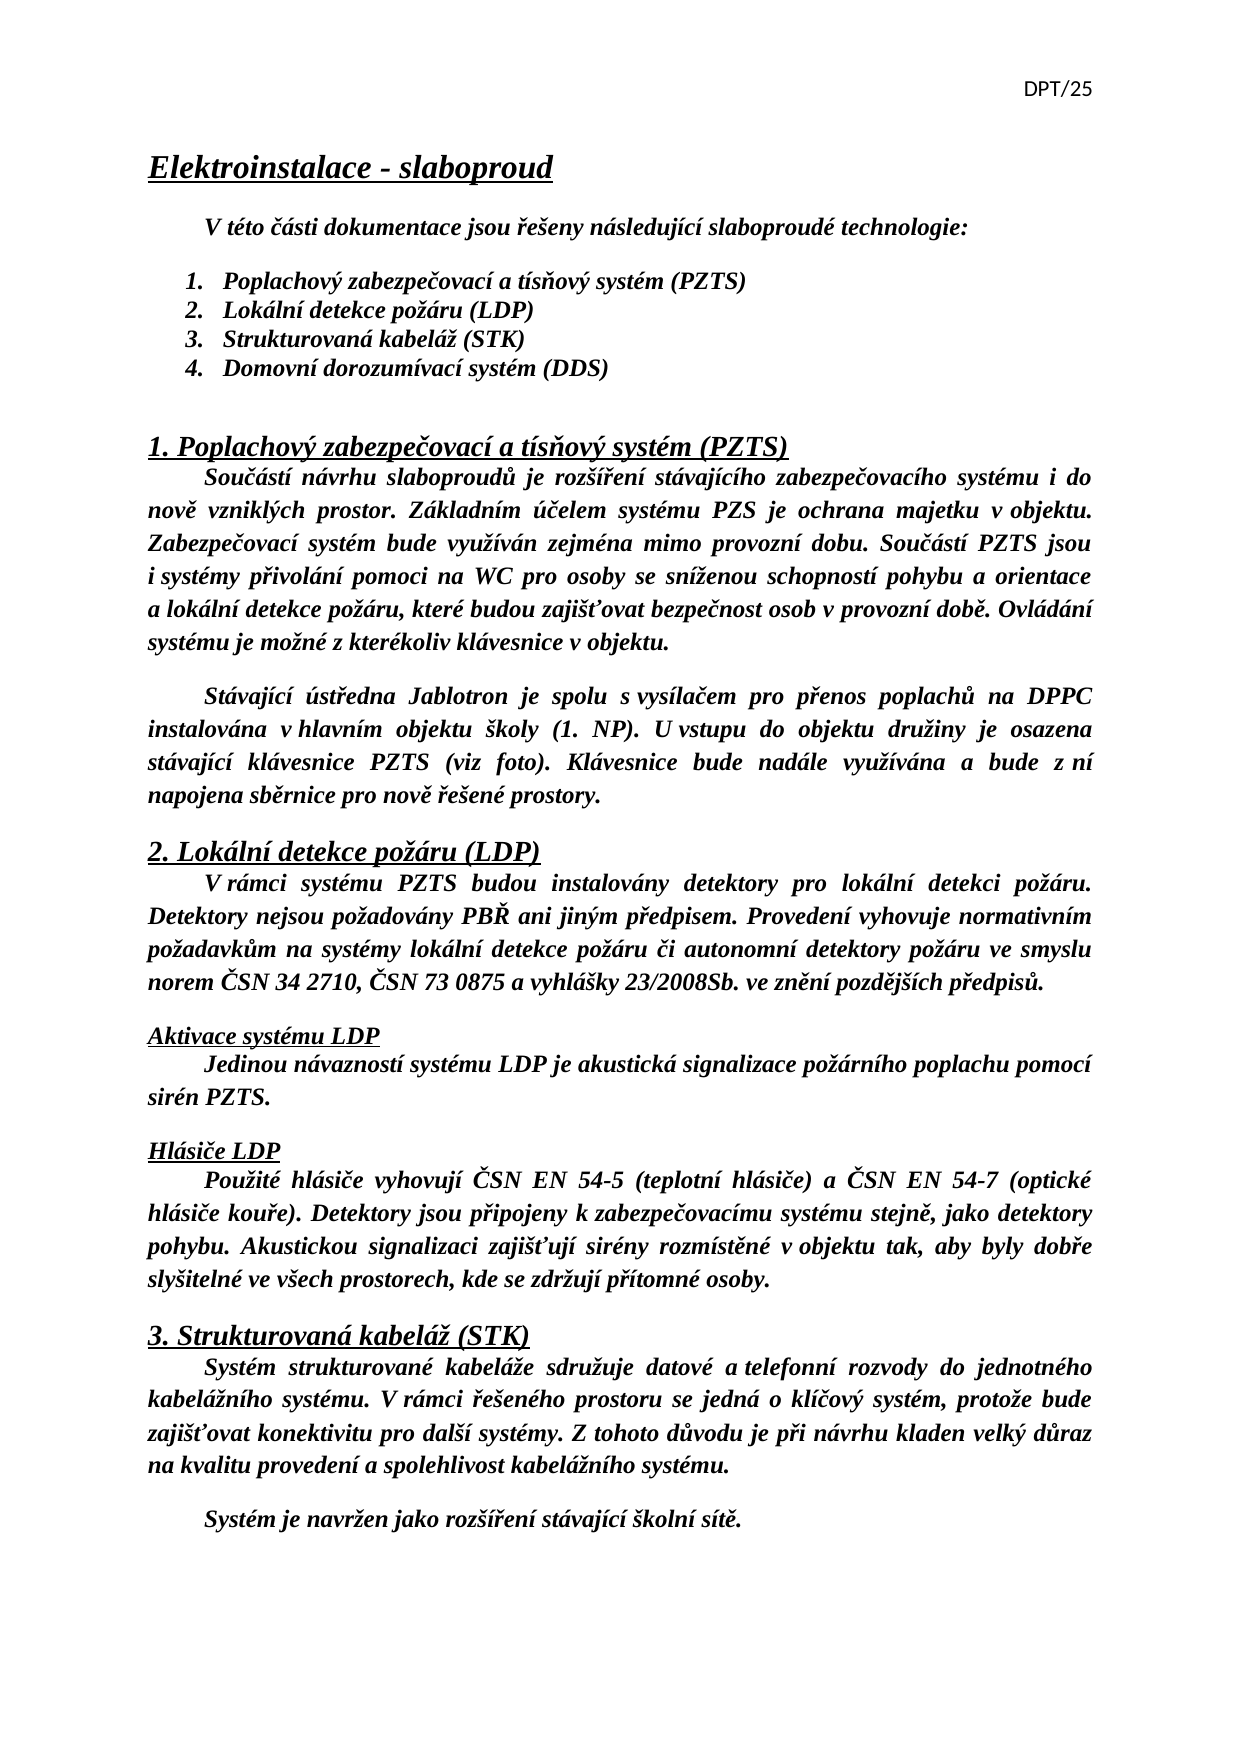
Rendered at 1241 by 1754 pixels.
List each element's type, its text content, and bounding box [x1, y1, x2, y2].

text Použité hlásiče vyhovují ČSN EN 54-5 (teplotní hlásiče) a ČSN EN 54-7 (optické hlásiče kouře). Detektory jsou připojeny k zabezpečovacímu systému stejně, jako detektory pohybu. Akustickou signalizaci zajišťují sirény rozmístěné v objektu tak, aby byly dobře slyšitelné ve všech prostorech, kde se zdržují přítomné osoby. [148, 1165, 1093, 1293]
list Poplachový zabezpečovací a tísňový systém (PZTS) [185, 266, 1093, 295]
text Stávající ústředna Jablotron je spolu s vysílačem pro přenos poplachů na DPPC instalována v hlavním objektu školy (1. NP). U vstupu do objektu družiny je osazena stávající klávesnice PZTS (viz foto). Klávesnice bude nadále využívána a bude z ní napojena sběrnice pro nově řešené prostory. [148, 681, 1093, 809]
list Lokální detekce požáru (LDP) [185, 295, 1093, 324]
text Aktivace systému LDP [148, 1021, 1093, 1049]
text Elektroinstalace - slaboproud [148, 148, 1093, 186]
text Jedinou návazností systému LDP je akustická signalizace požárního poplachu pomocí sirén PZTS. [148, 1049, 1093, 1111]
list Domovní dorozumívací systém (DDS) [185, 353, 1093, 381]
text Systém strukturované kabeláže sdružuje datové a telefonní rozvody do jednotného kabelážního systému. V rámci řešeného prostoru se jedná o klíčový systém, protože bude zajišťovat konektivitu pro další systémy. Z tohoto důvodu je při návrhu kladen velký důraz na kvalitu provedení a spolehlivost kabelážního systému. [148, 1352, 1093, 1479]
text Hlásiče LDP [148, 1136, 1093, 1165]
list Strukturovaná kabeláž (STK) [185, 324, 1093, 353]
text Součástí návrhu slaboproudů je rozšíření stávajícího zabezpečovacího systému i do nově vzniklých prostor. Základním účelem systému PZS je ochrana majetku v objektu. Zabezpečovací systém bude využíván zejména mimo provozní dobu. Součástí PZTS jsou i systémy přivolání pomoci na WC pro osoby se sníženou schopností pohybu a orientace a lokální detekce požáru, které budou zajišťovat bezpečnost osob v provozní době. Ovládání systému je možné z kterékoliv klávesnice v objektu. [148, 462, 1093, 656]
text 1. Poplachový zabezpečovací a tísňový systém (PZTS) [148, 429, 1093, 462]
text Systém je navržen jako rozšíření stávající školní sítě. [148, 1504, 1093, 1533]
text 3. Strukturovaná kabeláž (STK) [148, 1318, 1093, 1352]
text 2. Lokální detekce požáru (LDP) [148, 834, 1093, 868]
text V rámci systému PZTS budou instalovány detektory pro lokální detekci požáru. Detektory nejsou požadovány PBŘ ani jiným předpisem. Provedení vyhovuje normativním požadavkům na systémy lokální detekce požáru či autonomní detektory požáru ve smyslu norem ČSN 34 2710, ČSN 73 0875 a vyhlášky 23/2008Sb. ve znění pozdějších předpisů. [148, 868, 1093, 996]
text V této části dokumentace jsou řešeny následující slaboproudé technologie: [148, 212, 1093, 241]
